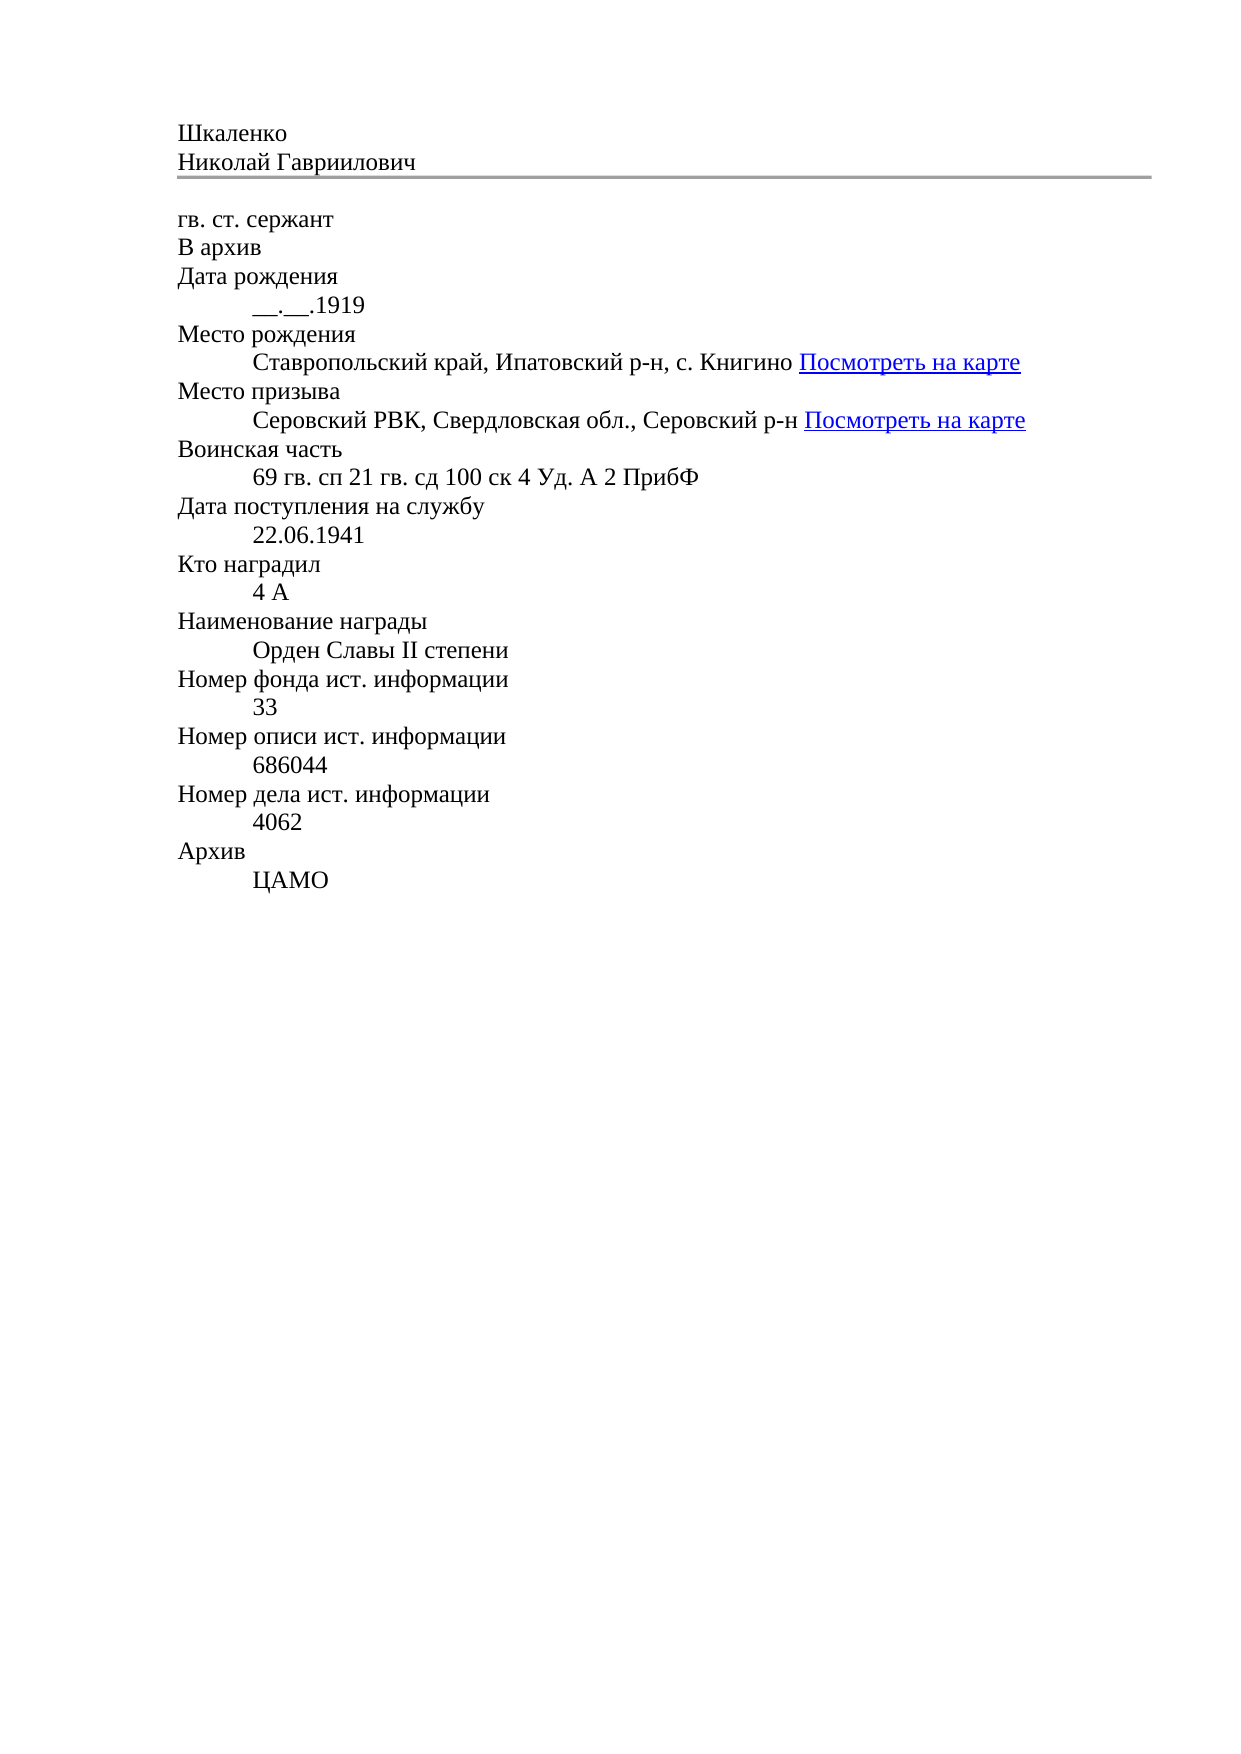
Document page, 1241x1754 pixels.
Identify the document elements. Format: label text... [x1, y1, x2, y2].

text __.__.1919 [252, 290, 1152, 319]
text 4 А [252, 577, 1152, 606]
text 686044 [252, 750, 1152, 779]
text Архив [177, 836, 1152, 865]
text Место рождения [177, 319, 1152, 347]
text Серовский РВК, Свердловская обл., Серовский р-н Посмотреть на карте [252, 405, 1152, 434]
text Шкаленко [177, 118, 1152, 147]
text Кто наградил [177, 549, 1152, 577]
text 22.06.1941 [252, 520, 1152, 549]
text Ставропольский край, Ипатовский р-н, с. Книгино Посмотреть на карте [252, 347, 1152, 376]
text В архив [177, 232, 1152, 261]
text Номер фонда ист. информации [177, 664, 1152, 692]
text Дата поступления на службу [177, 491, 1152, 520]
text Воинская часть [177, 434, 1152, 462]
text Орден Славы II степени [252, 635, 1152, 664]
text ЦАМО [252, 865, 1152, 894]
text Место призыва [177, 376, 1152, 405]
text Дата рождения [177, 261, 1152, 290]
text Номер описи ист. информации [177, 721, 1152, 750]
text гв. ст. сержант [177, 204, 1152, 232]
text Николай Гавриилович [177, 147, 1152, 175]
text Номер дела ист. информации [177, 779, 1152, 807]
text 33 [252, 692, 1152, 721]
text 4062 [252, 807, 1152, 836]
text Наименование награды [177, 606, 1152, 635]
text 69 гв. сп 21 гв. сд 100 ск 4 Уд. А 2 ПрибФ [252, 462, 1152, 491]
